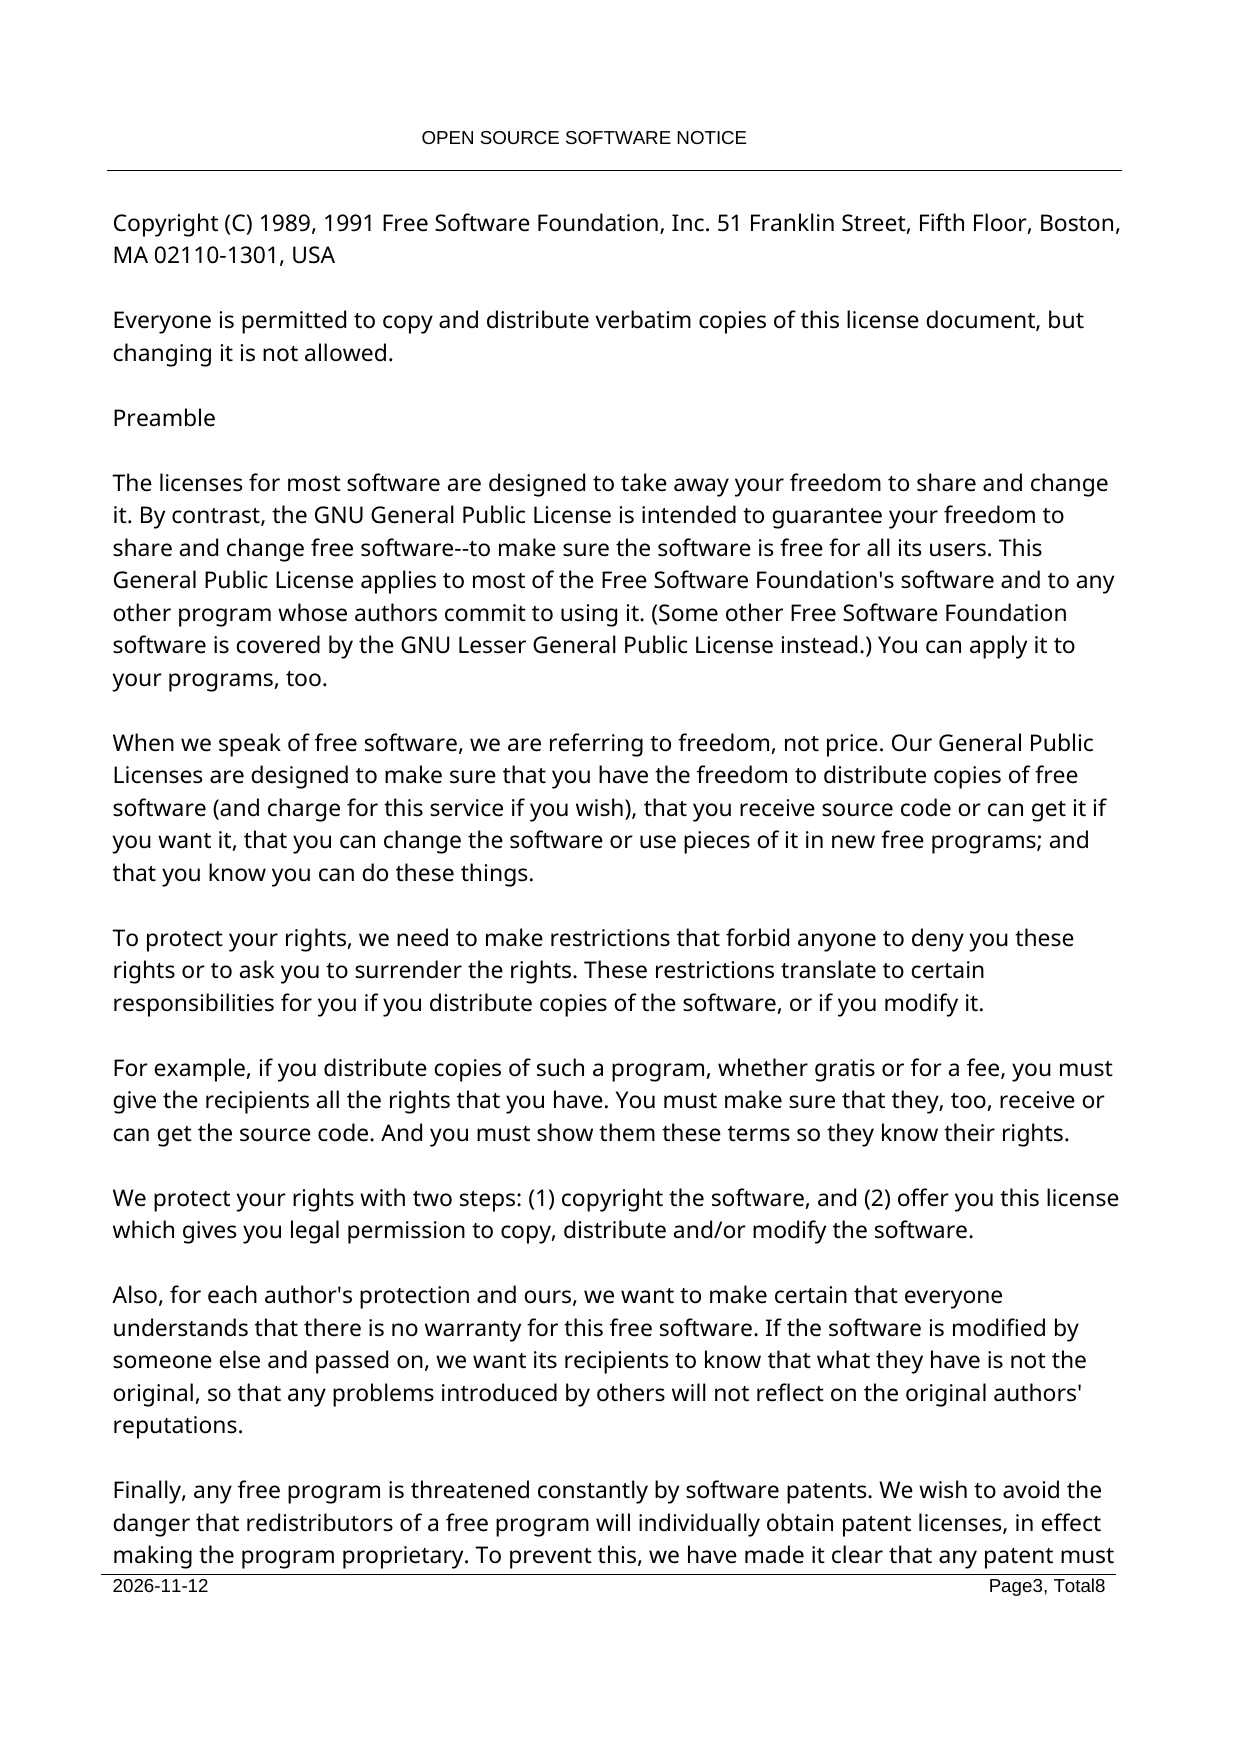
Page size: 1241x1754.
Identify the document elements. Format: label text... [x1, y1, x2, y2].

text Also, for each author's protection and ours, we want to make certain that everyone understands that there is no warranty for this free software. If the software is modified by someone else and passed on, we want its recipients to know that what they have is not the original, so that any problems introduced by others will not reflect on the original authors' reputations. [112, 1279, 1128, 1441]
text Copyright (C) 1989, 1991 Free Software Foundation, Inc. 51 Franklin Street, Fifth Floor, Boston, MA 02110-1301, USA [112, 206, 1128, 271]
text Preamble [112, 401, 1128, 434]
text Everyone is permitted to copy and distribute verbatim copies of this license document, but changing it is not allowed. [112, 304, 1128, 369]
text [112, 1474, 1128, 1571]
text For example, if you distribute copies of such a program, whether gratis or for a fee, you must give the recipients all the rights that you have. You must make sure that they, too, receive or can get the source code. And you must show them these terms so they know their rights. [112, 1051, 1128, 1149]
text When we speak of free software, we are referring to freedom, not price. Our General Public Licenses are designed to make sure that you have the freedom to distribute copies of free software (and charge for this service if you wish), that you receive source code or can get it if you want it, that you can change the software or use pieces of it in new free programs; and that you know you can do these things. [112, 726, 1128, 889]
text The licenses for most software are designed to take away your freedom to share and change it. By contrast, the GNU General Public License is intended to guarantee your freedom to share and change free software--to make sure the software is free for all its users. This General Public License applies to most of the Free Software Foundation's software and to any other program whose authors commit to using it. (Some other Free Software Foundation software is covered by the GNU Lesser General Public License instead.) You can apply it to your programs, too. [112, 466, 1128, 694]
text To protect your rights, we need to make restrictions that forbid anyone to deny you these rights or to ask you to surrender the rights. These restrictions translate to certain responsibilities for you if you distribute copies of the software, or if you modify it. [112, 921, 1128, 1019]
text We protect your rights with two steps: (1) copyright the software, and (2) offer you this license which gives you legal permission to copy, distribute and/or modify the software. [112, 1181, 1128, 1246]
